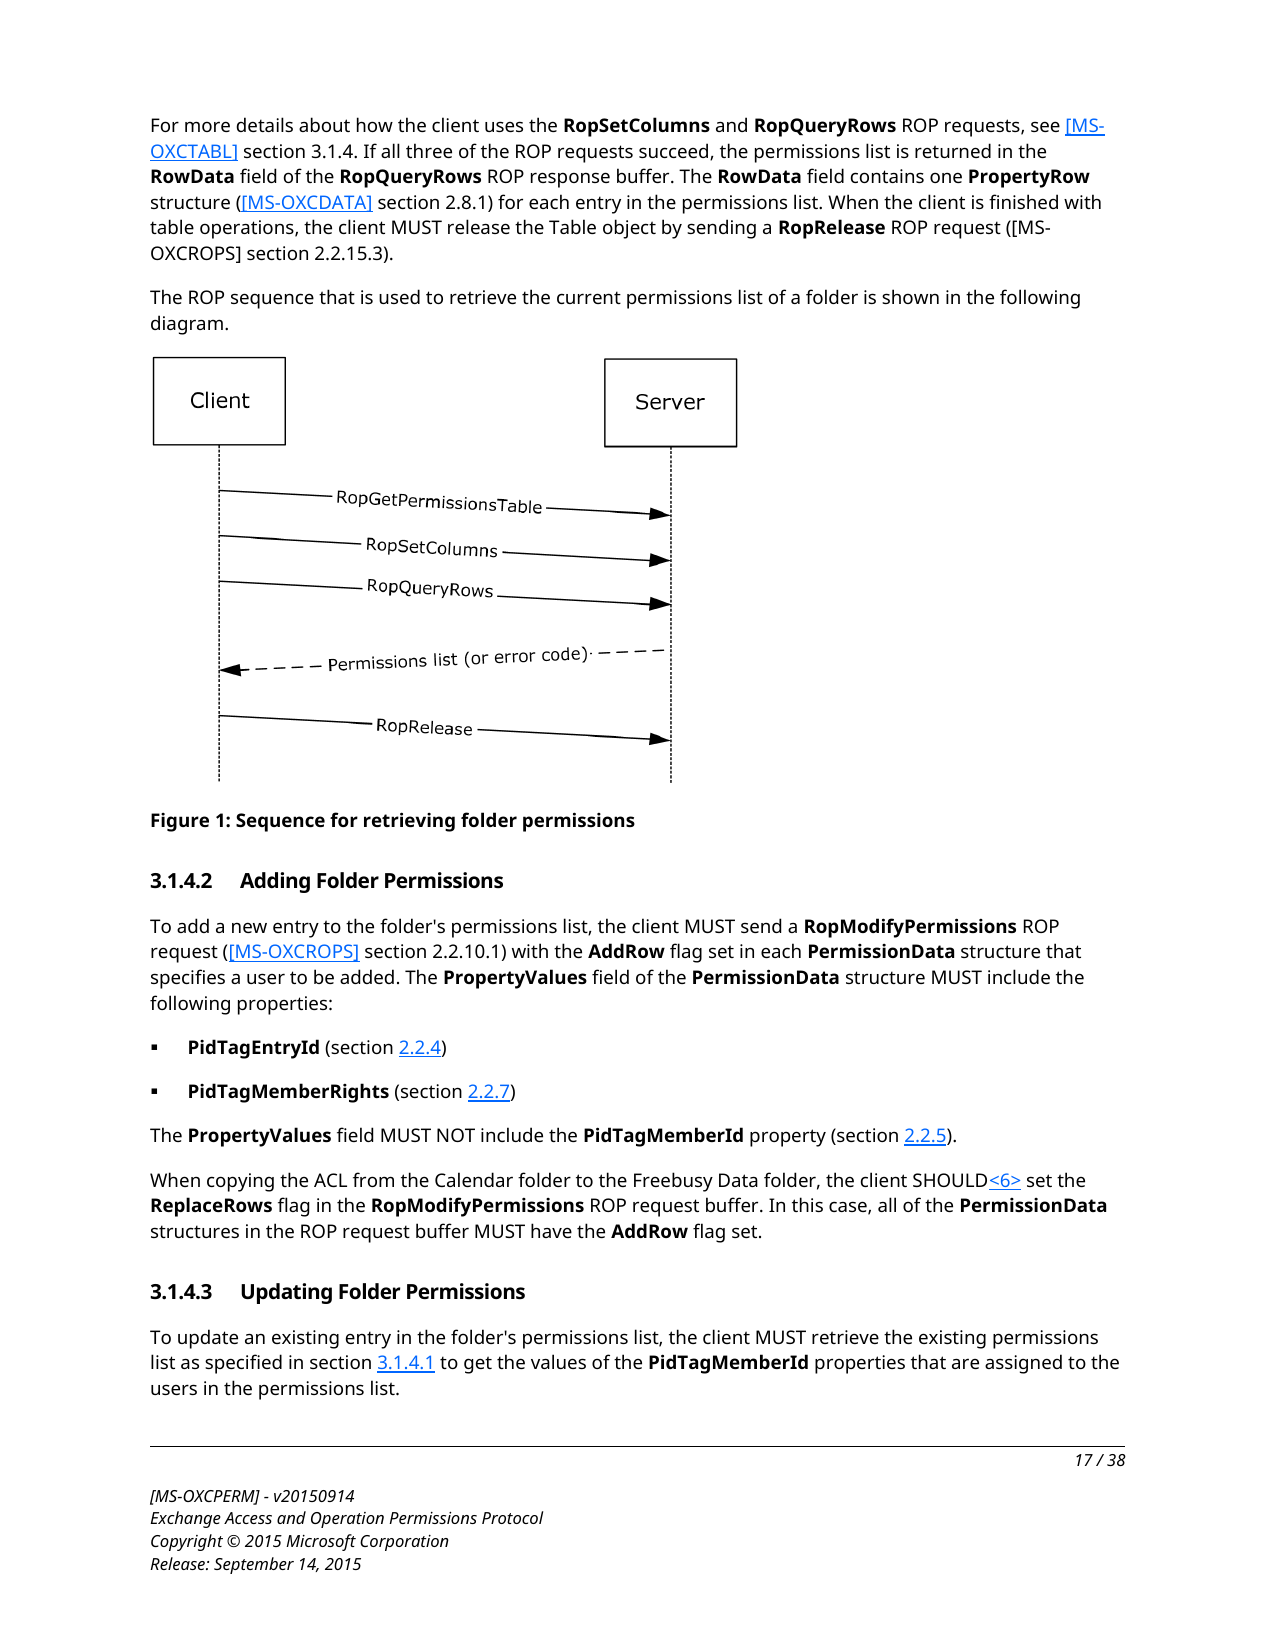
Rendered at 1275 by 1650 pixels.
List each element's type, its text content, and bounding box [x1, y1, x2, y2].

text To update an existing entry in the folder's permissions list, the client MUST retrieve the existing permissions list as specified in section 3.1.4.1 to get the values of the PidTagMemberId properties that are assigned to the users in the permissions list. [150, 1324, 1125, 1401]
text The ROP sequence that is used to retrieve the current permissions list of a folder is shown in the following diagram. [150, 284, 1125, 335]
text The PropertyValues field MUST NOT include the PidTagMemberId property (section 2.2.5). [150, 1123, 1125, 1148]
text For more details about how the client uses the RopSetColumns and RopQueryRows ROP requests, see [MS-OXCTABL] section 3.1.4. If all three of the ROP requests succeed, the permissions list is returned in the RowData field of the RopQueryRows ROP response buffer. The RowData field contains one PropertyRow structure ([MS-OXCDATA] section 2.8.1) for each entry in the permissions list. When the client is finished with table operations, the client MUST release the Table object by sending a RopRelease ROP request ([MS-OXCROPS] section 2.2.15.3). [150, 112, 1125, 266]
list PidTagMemberRights (section 2.2.7) [150, 1078, 1125, 1104]
text To add a new entry to the folder's permissions list, the client MUST send a RopModifyPermissions ROP request ([MS-OXCROPS] section 2.2.10.1) with the AddRow flag set in each PermissionData structure that specifies a user to be added. The PropertyValues field of the PermissionData structure MUST include the following properties: [150, 913, 1125, 1015]
list PidTagEntryId (section 2.2.4) [150, 1034, 1125, 1060]
subtitle Adding Folder Permissions [150, 866, 1125, 894]
subtitle Updating Folder Permissions [150, 1277, 1125, 1305]
text When copying the ACL from the Calendar folder to the Freebusy Data folder, the client SHOULD<6> set the ReplaceRows flag in the RopModifyPermissions ROP request buffer. In this case, all of the PermissionData structures in the ROP request buffer MUST have the AddRow flag set. [150, 1167, 1125, 1243]
